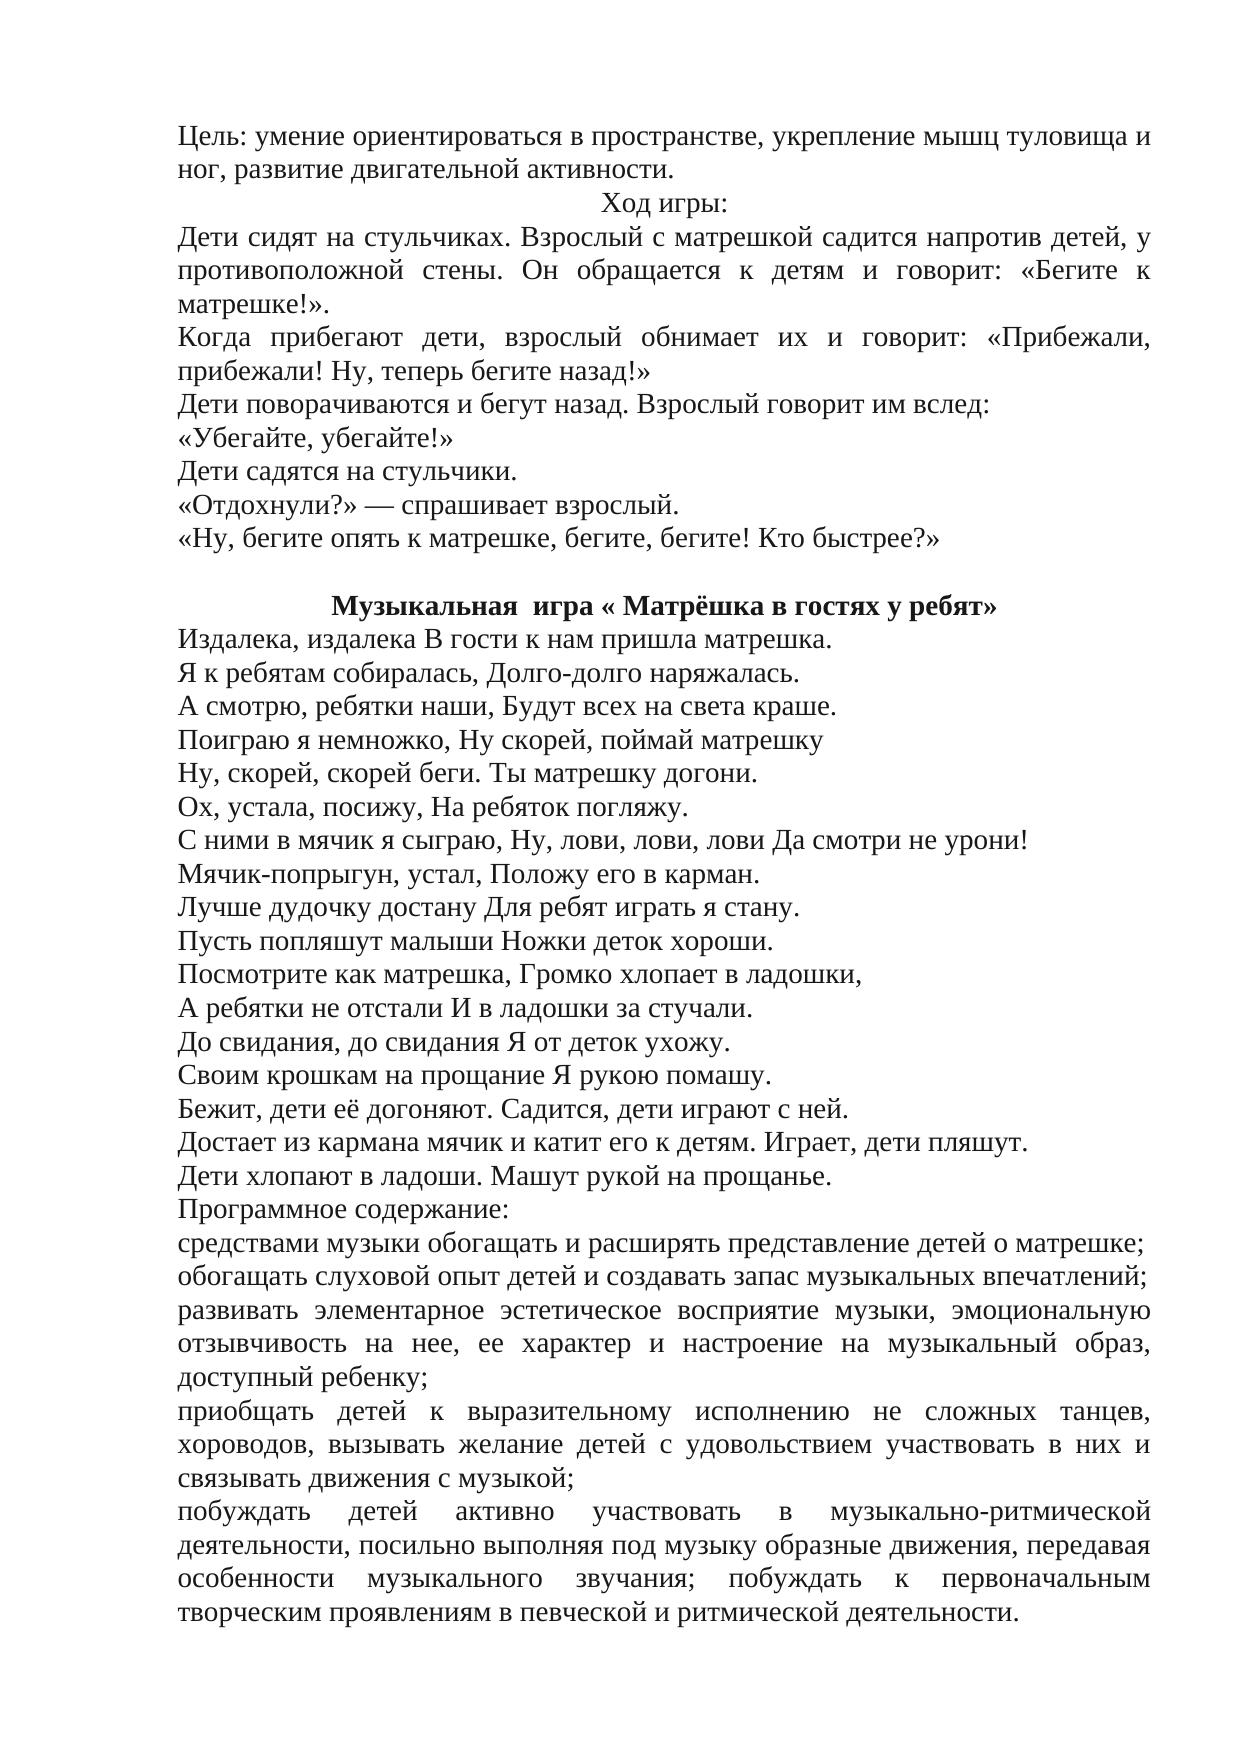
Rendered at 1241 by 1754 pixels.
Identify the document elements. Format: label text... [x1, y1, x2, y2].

text Дети хлопают в ладоши. Машут рукой на прощанье. [177, 1158, 1152, 1191]
text Достает из кармана мячик и катит его к детям. Играет, дети пляшут. [177, 1124, 1152, 1158]
text Бежит, дети её догоняют. Садится, дети играют с ней. [177, 1091, 1152, 1124]
text Пусть попляшут малыши Ножки деток хороши. [177, 923, 1152, 957]
text С ними в мячик я сыграю, Ну, лови, лови, лови Да смотри не урони! [177, 822, 1152, 856]
text А ребятки не отстали И в ладошки за стучали. [177, 990, 1152, 1024]
text Дети садятся на стульчики. [177, 453, 1152, 487]
text Музыкальная игра « Матрёшка в гостях у ребят» [177, 588, 1152, 621]
text средствами музыки обогащать и расширять представление детей о матрешке; [177, 1225, 1152, 1258]
text побуждать детей активно участвовать в музыкально-ритмической деятельности, посильно выполняя под музыку образные движения, передавая особенности музыкального звучания; побуждать к первоначальным творческим проявлениям в певческой и ритмической деятельности. [177, 1493, 1152, 1627]
text Цель: умение ориентироваться в пространстве, укрепление мышц туловища и ног, развитие двигательной активности. [177, 118, 1152, 185]
text обогащать слуховой опыт детей и создавать запас музыкальных впечатлений; [177, 1258, 1152, 1292]
text А смотрю, ребятки наши, Будут всех на света краше. [177, 688, 1152, 722]
text Лучше дудочку достану Для ребят играть я стану. [177, 889, 1152, 923]
text Ох, устала, посижу, На ребяток погляжу. [177, 789, 1152, 822]
text Я к ребятам собиралась, Долго-долго наряжалась. [177, 655, 1152, 688]
text «Убегайте, убегайте!» [177, 420, 1152, 453]
text приобщать детей к выразительному исполнению не сложных танцев, хороводов, вызывать желание детей с удовольствием участвовать в них и связывать движения с музыкой; [177, 1393, 1152, 1493]
text Ну, скорей, скорей беги. Ты матрешку догони. [177, 755, 1152, 789]
text Ход игры: [177, 185, 1152, 219]
text «Отдохнули?» — спрашивает взрослый. [177, 487, 1152, 521]
text До свидания, до свидания Я от деток ухожу. [177, 1024, 1152, 1057]
text Программное содержание: [177, 1191, 1152, 1225]
text Посмотрите как матрешка, Громко хлопает в ладошки, [177, 957, 1152, 990]
text развивать элементарное эстетическое восприятие музыки, эмоциональную отзывчивость на нее, ее характер и настроение на музыкальный образ, доступный ребенку; [177, 1292, 1152, 1393]
text Мячик-попрыгун, устал, Положу его в карман. [177, 856, 1152, 889]
text Дети поворачиваются и бегут назад. Взрослый говорит им вслед: [177, 386, 1152, 420]
text Поиграю я немножко, Ну скорей, поймай матрешку [177, 722, 1152, 755]
text Когда прибегают дети, взрослый обнимает их и говорит: «Прибежали, прибежали! Ну, теперь бегите назад!» [177, 319, 1152, 386]
text «Ну, бегите опять к матрешке, бегите, бегите! Кто быстрее?» [177, 521, 1152, 554]
text Своим крошкам на прощание Я рукою помашу. [177, 1057, 1152, 1091]
text Дети сидят на стульчиках. Взрослый с матрешкой садится напротив детей, у противоположной стены. Он обращается к детям и говорит: «Бегите к матрешке!». [177, 219, 1152, 319]
text Издалека, издалека В гости к нам пришла матрешка. [177, 621, 1152, 655]
